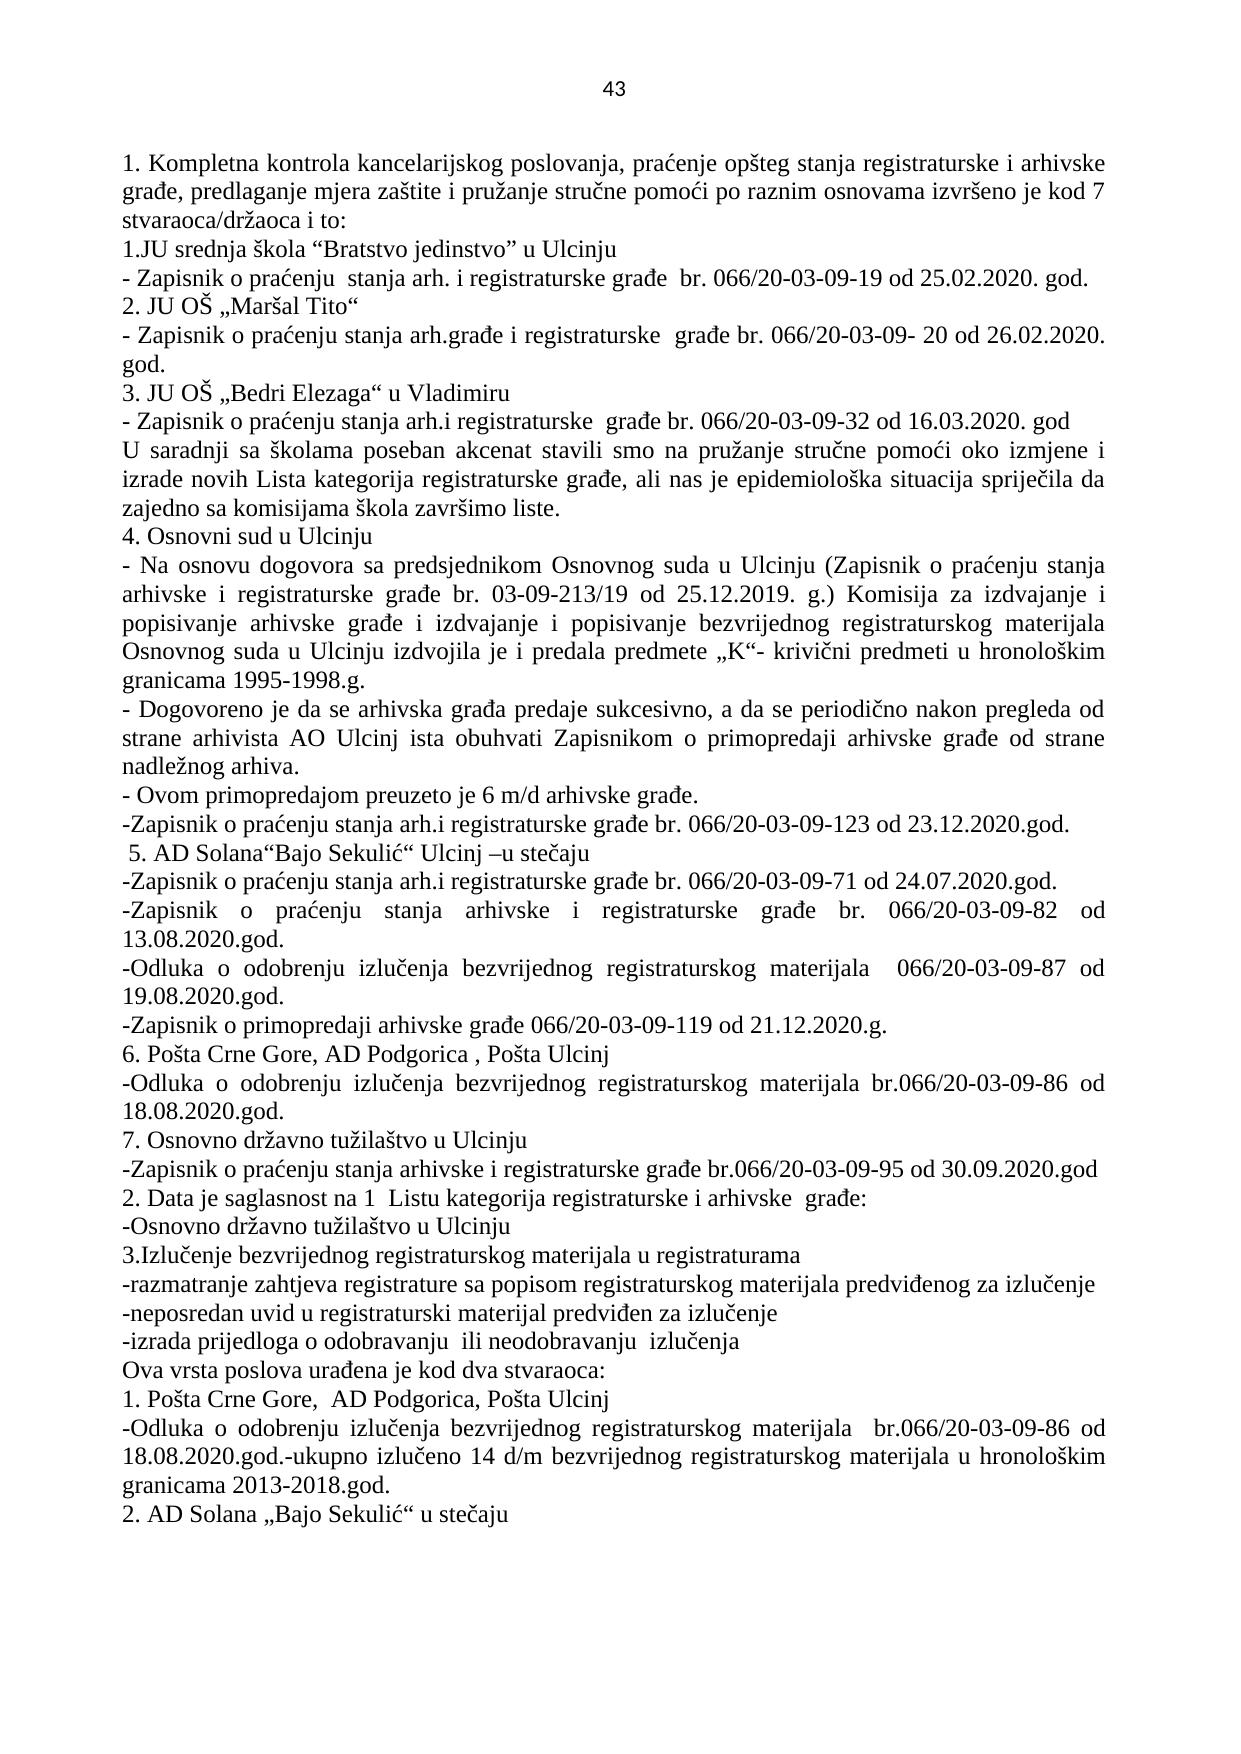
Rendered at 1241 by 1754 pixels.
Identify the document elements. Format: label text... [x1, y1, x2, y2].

text -Odluka o odobrenju izlučenja bezvrijednog registraturskog materijala br.066/20-03-09-86 od 18.08.2020.god.-ukupno izlučeno 14 d/m bezvrijednog registraturskog materijala u hronološkim granicama 2013-2018.god. [122, 1413, 1106, 1499]
text 6. Pošta Crne Gore, AD Podgorica , Pošta Ulcinj [122, 1039, 1106, 1068]
text - Na osnovu dogovora sa predsjednikom Osnovnog suda u Ulcinju (Zapisnik o praćenju stanja arhivske i registraturske građe br. 03-09-213/19 od 25.12.2019. g.) Komisija za izdvajanje i popisivanje arhivske građe i izdvajanje i popisivanje bezvrijednog registraturskog materijala Osnovnog suda u Ulcinju izdvojila je i predala predmete „K“- krivični predmeti u hronološkim granicama 1995-1998.g. [122, 550, 1106, 694]
text - Zapisnik o praćenju stanja arh.i registraturske građe br. 066/20-03-09-32 od 16.03.2020. god [122, 406, 1106, 435]
text 2. AD Solana „Bajo Sekulić“ u stečaju [122, 1499, 1106, 1528]
text - Zapisnik o praćenju stanja arh.građe i registraturske građe br. 066/20-03-09- 20 od 26.02.2020. god. [122, 320, 1106, 378]
text 4. Osnovni sud u Ulcinju [122, 521, 1106, 550]
text 1. Kompletna kontrola kancelarijskog poslovanja, praćenje opšteg stanja registraturske i arhivske građe, predlaganje mjera zaštite i pružanje stručne pomoći po raznim osnovama izvršeno je kod 7 stvaraoca/držaoca i to: [122, 148, 1106, 234]
text -Osnovno državno tužilaštvo u Ulcinju [122, 1211, 1106, 1240]
text Ova vrsta poslova urađena je kod dva stvaraoca: [122, 1355, 1106, 1384]
text 1. Pošta Crne Gore, AD Podgorica, Pošta Ulcinj [122, 1384, 1106, 1413]
text 5. AD Solana“Bajo Sekulić“ Ulcinj –u stečaju [122, 838, 1106, 866]
text -Odluka o odobrenju izlučenja bezvrijednog registraturskog materijala 066/20-03-09-87 od 19.08.2020.god. [122, 953, 1106, 1010]
text -Zapisnik o praćenju stanja arhivske i registraturske građe br.066/20-03-09-95 od 30.09.2020.god [122, 1154, 1106, 1183]
text 1.JU srednja škola “Bratstvo jedinstvo” u Ulcinju [122, 234, 1106, 263]
text -Zapisnik o praćenju stanja arh.i registraturske građe br. 066/20-03-09-71 od 24.07.2020.god. [122, 866, 1106, 895]
text -Odluka o odobrenju izlučenja bezvrijednog registraturskog materijala br.066/20-03-09-86 od 18.08.2020.god. [122, 1068, 1106, 1125]
text - Dogovoreno je da se arhivska građa predaje sukcesivno, a da se periodično nakon pregleda od strane arhivista AO Ulcinj ista obuhvati Zapisnikom o primopredaji arhivske građe od strane nadležnog arhiva. [122, 694, 1106, 780]
text -Zapisnik o praćenju stanja arh.i registraturske građe br. 066/20-03-09-123 od 23.12.2020.god. [122, 809, 1106, 838]
text -razmatranje zahtjeva registrature sa popisom registraturskog materijala predviđenog za izlučenje [122, 1269, 1106, 1298]
text -Zapisnik o primopredaji arhivske građe 066/20-03-09-119 od 21.12.2020.g. [122, 1010, 1106, 1039]
text -izrada prijedloga o odobravanju ili neodobravanju izlučenja [122, 1326, 1106, 1355]
text - Ovom primopredajom preuzeto je 6 m/d arhivske građe. [122, 780, 1106, 809]
text 2. Data je saglasnost na 1 Listu kategorija registraturske i arhivske građe: [122, 1183, 1106, 1211]
text -neposredan uvid u registraturski materijal predviđen za izlučenje [122, 1298, 1106, 1326]
text U saradnji sa školama poseban akcenat stavili smo na pružanje stručne pomoći oko izmjene i izrade novih Lista kategorija registraturske građe, ali nas je epidemiološka situacija spriječila da zajedno sa komisijama škola završimo liste. [122, 435, 1106, 521]
text 7. Osnovno državno tužilaštvo u Ulcinju [122, 1125, 1106, 1154]
text 3. JU OŠ „Bedri Elezaga“ u Vladimiru [122, 378, 1106, 406]
text - Zapisnik o praćenju stanja arh. i registraturske građe br. 066/20-03-09-19 od 25.02.2020. god. [122, 263, 1106, 291]
text -Zapisnik o praćenju stanja arhivske i registraturske građe br. 066/20-03-09-82 od 13.08.2020.god. [122, 895, 1106, 953]
text 3.Izlučenje bezvrijednog registraturskog materijala u registraturama [122, 1240, 1106, 1269]
text 2. JU OŠ „Maršal Tito“ [122, 291, 1106, 320]
